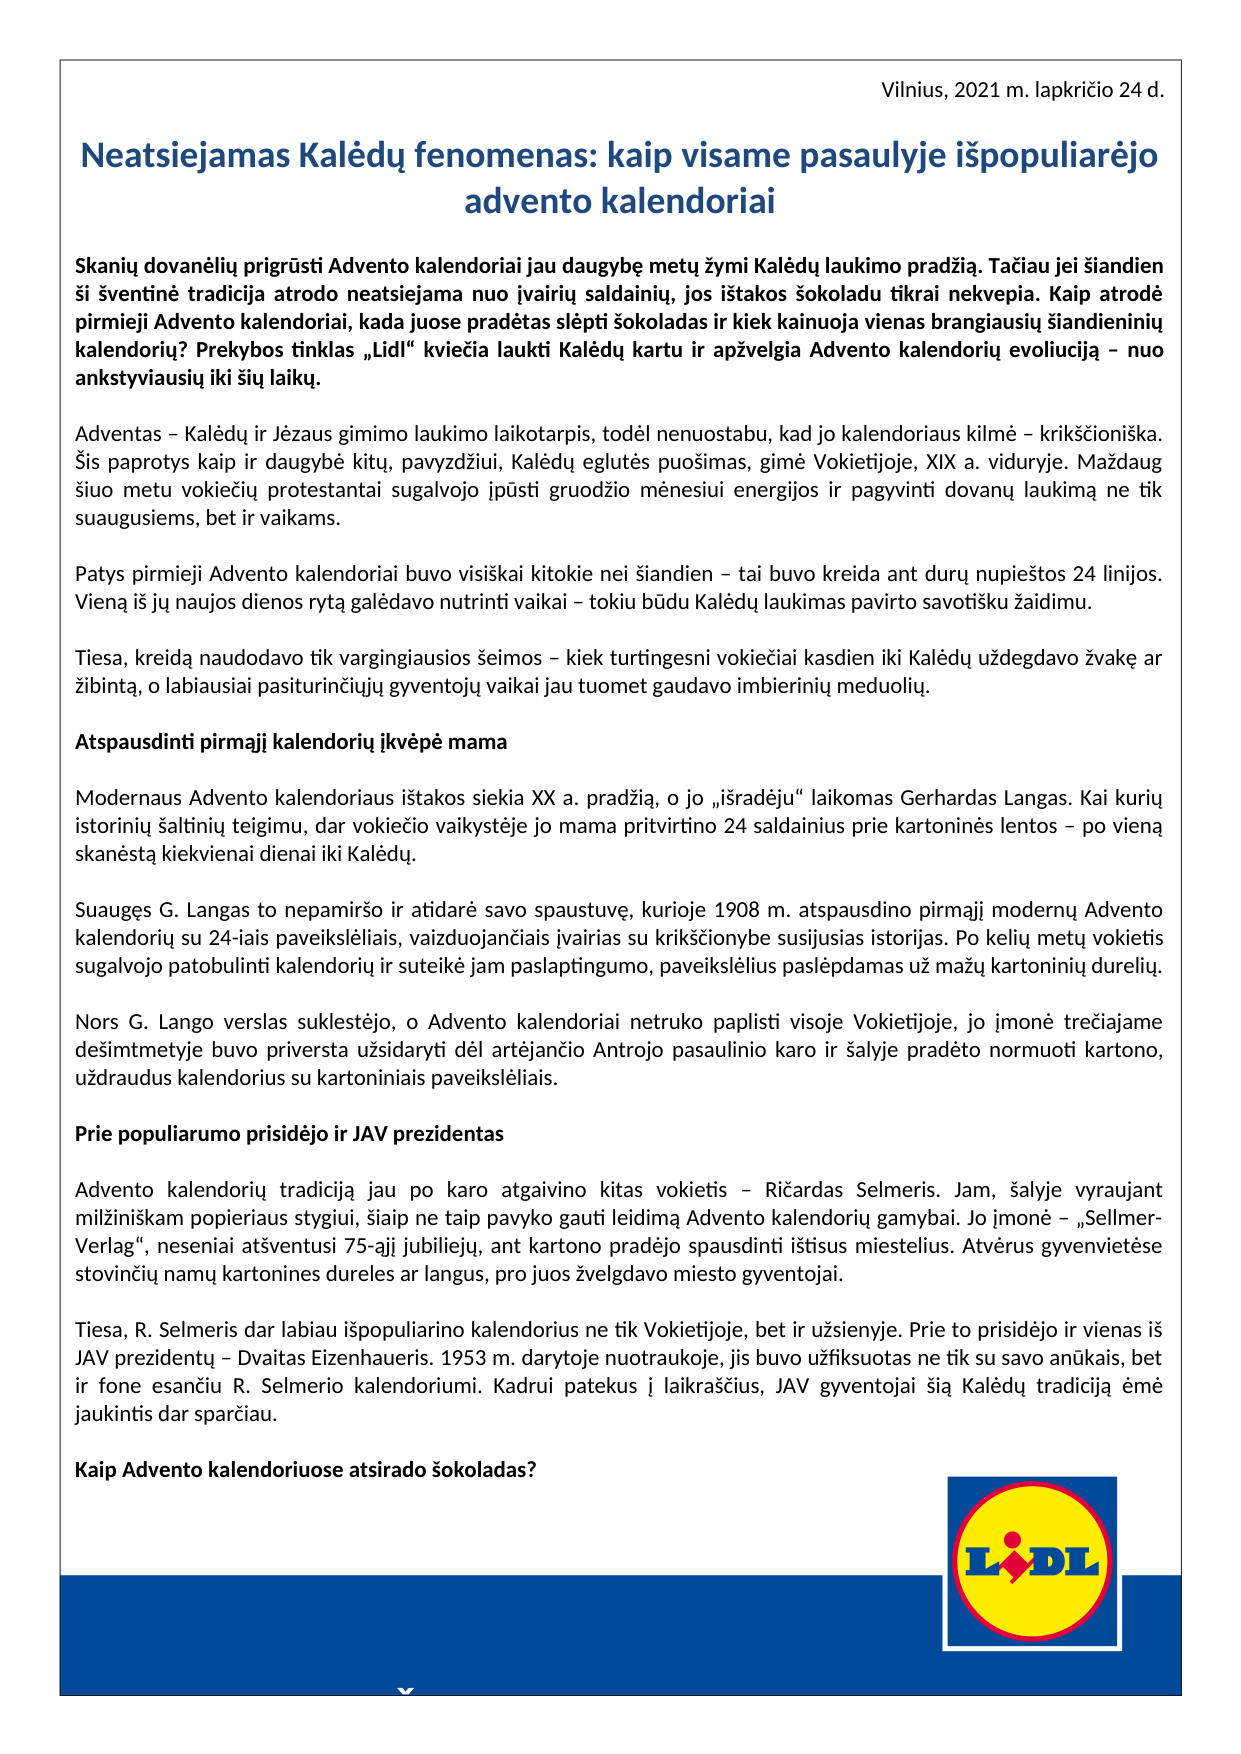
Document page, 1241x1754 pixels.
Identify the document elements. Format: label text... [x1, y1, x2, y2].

text Neatsiejamas Kalėdų fenomenas: kaip visame pasaulyje išpopuliarėjo advento kalendoriai [75, 131, 1165, 223]
text Tiesa, kreidą naudodavo tik vargingiausios šeimos – kiek turtingesni vokiečiai kasdien iki Kalėdų uždegdavo žvakę ar žibintą, o labiausiai pasiturinčiųjų gyventojų vaikai jau tuomet gaudavo imbierinių meduolių. [75, 643, 1165, 699]
text Kaip Advento kalendoriuose atsirado šokoladas? [75, 1456, 1165, 1484]
text Patys pirmieji Advento kalendoriai buvo visiškai kitokie nei šiandien – tai buvo kreida ant durų nupieštos 24 linijos. Vieną iš jų naujos dienos rytą galėdavo nutrinti vaikai – tokiu būdu Kalėdų laukimas pavirto savotišku žaidimu. [75, 559, 1165, 615]
text Skanių dovanėlių prigrūsti Advento kalendoriai jau daugybę metų žymi Kalėdų laukimo pradžią. Tačiau jei šiandien ši šventinė tradicija atrodo neatsiejama nuo įvairių saldainių, jos ištakos šokoladu tikrai nekvepia. Kaip atrodė pirmieji Advento kalendoriai, kada juose pradėtas slėpti šokoladas ir kiek kainuoja vienas brangiausių šiandieninių kalendorių? Prekybos tinklas „Lidl“ kviečia laukti Kalėdų kartu ir apžvelgia Advento kalendorių evoliuciją – nuo ankstyviausių iki šių laikų. [75, 251, 1165, 391]
text Prie populiarumo prisidėjo ir JAV prezidentas [75, 1119, 1165, 1147]
text Suaugęs G. Langas to nepamiršo ir atidarė savo spaustuvę, kurioje 1908 m. atspausdino pirmąjį modernų Advento kalendorių su 24-iais paveikslėliais, vaizduojančiais įvairias su krikščionybe susijusias istorijas. Po kelių metų vokietis sugalvojo patobulinti kalendorių ir suteikė jam paslaptingumo, paveikslėlius paslėpdamas už mažų kartoninių durelių. [75, 895, 1165, 979]
picture [0, 0, 1241, 1754]
text Tiesa, R. Selmeris dar labiau išpopuliarino kalendorius ne tik Vokietijoje, bet ir užsienyje. Prie to prisidėjo ir vienas iš JAV prezidentų – Dvaitas Eizenhaueris. 1953 m. darytoje nuotraukoje, jis buvo užfiksuotas ne tik su savo anūkais, bet ir fone esančiu R. Selmerio kalendoriumi. Kadrui patekus į laikraščius, JAV gyventojai šią Kalėdų tradiciją ėmė jaukintis dar sparčiau. [75, 1316, 1165, 1428]
text Advento kalendorių tradiciją jau po karo atgaivino kitas vokietis – Ričardas Selmeris. Jam, šalyje vyraujant milžiniškam popieriaus stygiui, šiaip ne taip pavyko gauti leidimą Advento kalendorių gamybai. Jo įmonė – „Sellmer-Verlag“, neseniai atšventusi 75-ąjį jubiliejų, ant kartono pradėjo spausdinti ištisus miestelius. Atvėrus gyvenvietėse stovinčių namų kartonines dureles ar langus, pro juos žvelgdavo miesto gyventojai. [75, 1175, 1165, 1287]
text Adventas – Kalėdų ir Jėzaus gimimo laukimo laikotarpis, todėl nenuostabu, kad jo kalendoriaus kilmė – krikščioniška. Šis paprotys kaip ir daugybė kitų, pavyzdžiui, Kalėdų eglutės puošimas, gimė Vokietijoje, XIX a. viduryje. Maždaug šiuo metu vokiečių protestantai sugalvojo įpūsti gruodžio mėnesiui energijos ir pagyvinti dovanų laukimą ne tik suaugusiems, bet ir vaikams. [75, 419, 1165, 531]
text Vilnius, 2021 m. lapkričio 24 d. [75, 75, 1165, 103]
text Modernaus Advento kalendoriaus ištakos siekia XX a. pradžią, o jo „išradėju“ laikomas Gerhardas Langas. Kai kurių istorinių šaltinių teigimu, dar vokiečio vaikystėje jo mama pritvirtino 24 saldainius prie kartoninės lentos – po vieną skanėstą kiekvienai dienai iki Kalėdų. [75, 783, 1165, 867]
text Atspausdinti pirmąjį kalendorių įkvėpė mama [75, 727, 1165, 755]
text Nors G. Lango verslas suklestėjo, o Advento kalendoriai netruko paplisti visoje Vokietijoje, jo įmonė trečiajame dešimtmetyje buvo priversta užsidaryti dėl artėjančio Antrojo pasaulinio karo ir šalyje pradėto normuoti kartono, uždraudus kalendorius su kartoniniais paveikslėliais. [75, 1007, 1165, 1091]
